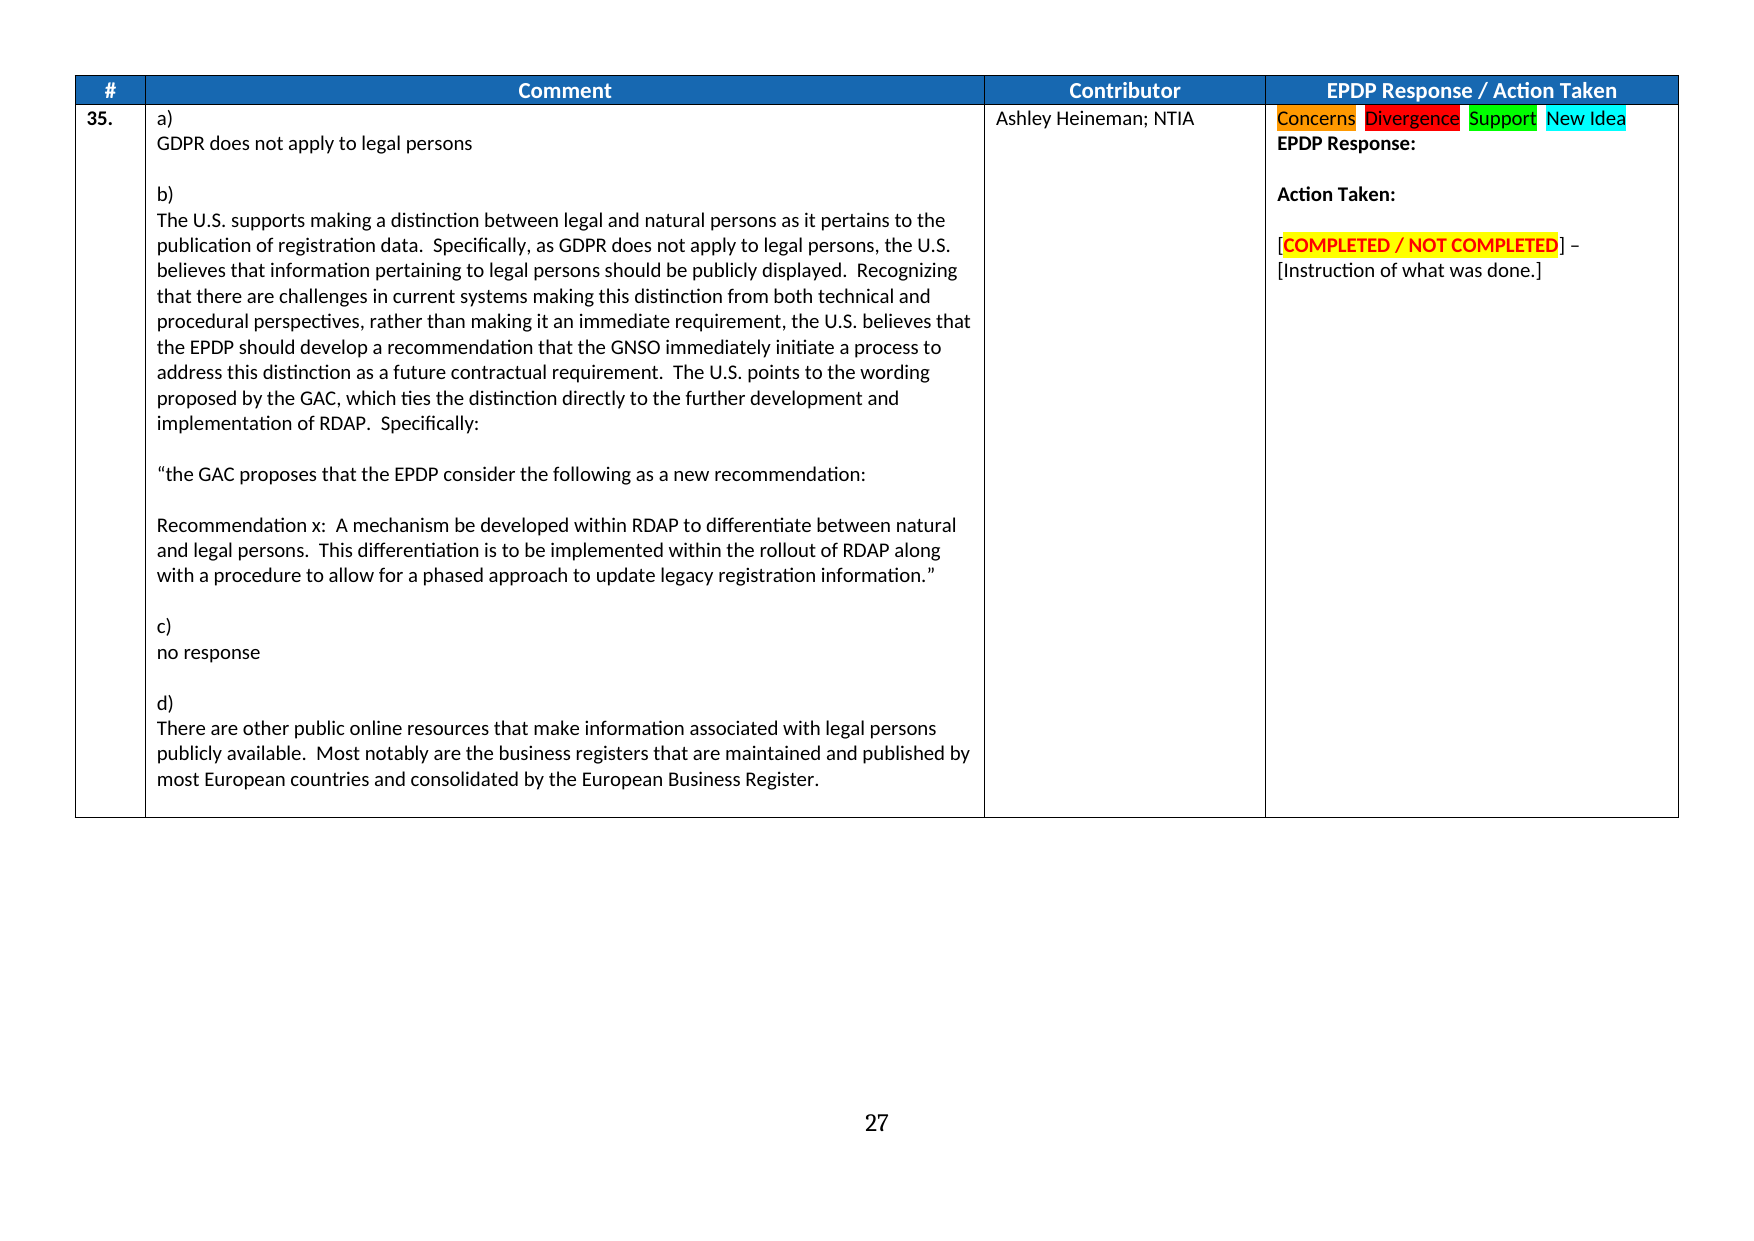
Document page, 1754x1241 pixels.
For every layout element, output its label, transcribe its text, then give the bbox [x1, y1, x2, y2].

table_header Comment [146, 76, 984, 104]
table_header # [76, 76, 145, 104]
table_cell Concerns Divergence Support New Idea EPDP Response: Action Taken: [COMPLETED / NOT COMPLETED] – [Instruction of what was done.] [1266, 105, 1678, 817]
table_cell [76, 105, 145, 817]
table_header Contributor [985, 76, 1265, 104]
table_cell a) GDPR does not apply to legal persons b) The U.S. supports making a distinction between legal and natural persons as it pertains to the publication of registration data. Specifically, as GDPR does not apply to legal persons, the U.S. believes that information pertaining to legal persons should be publicly displayed. Recognizing that there are challenges in current systems making this distinction from both technical and procedural perspectives, rather than making it an immediate requirement, the U.S. believes that the EPDP should develop a recommendation that the GNSO immediately initiate a process to address this distinction as a future contractual requirement. The U.S. points to the wording proposed by the GAC, which ties the distinction directly to the further development and implementation of RDAP. Specifically: “the GAC proposes that the EPDP consider the following as a new recommendation: Recommendation x: A mechanism be developed within RDAP to differentiate between natural and legal persons. This differentiation is to be implemented within the rollout of RDAP along with a procedure to allow for a phased approach to update legacy registration information.” c) no response d) There are other public online resources that make information associated with legal persons publicly available. Most notably are the business registers that are maintained and published by most European countries and consolidated by the European Business Register. [146, 105, 984, 817]
table_header EPDP Response / Action Taken [1266, 76, 1678, 104]
table_cell Ashley Heineman; NTIA [985, 105, 1265, 817]
